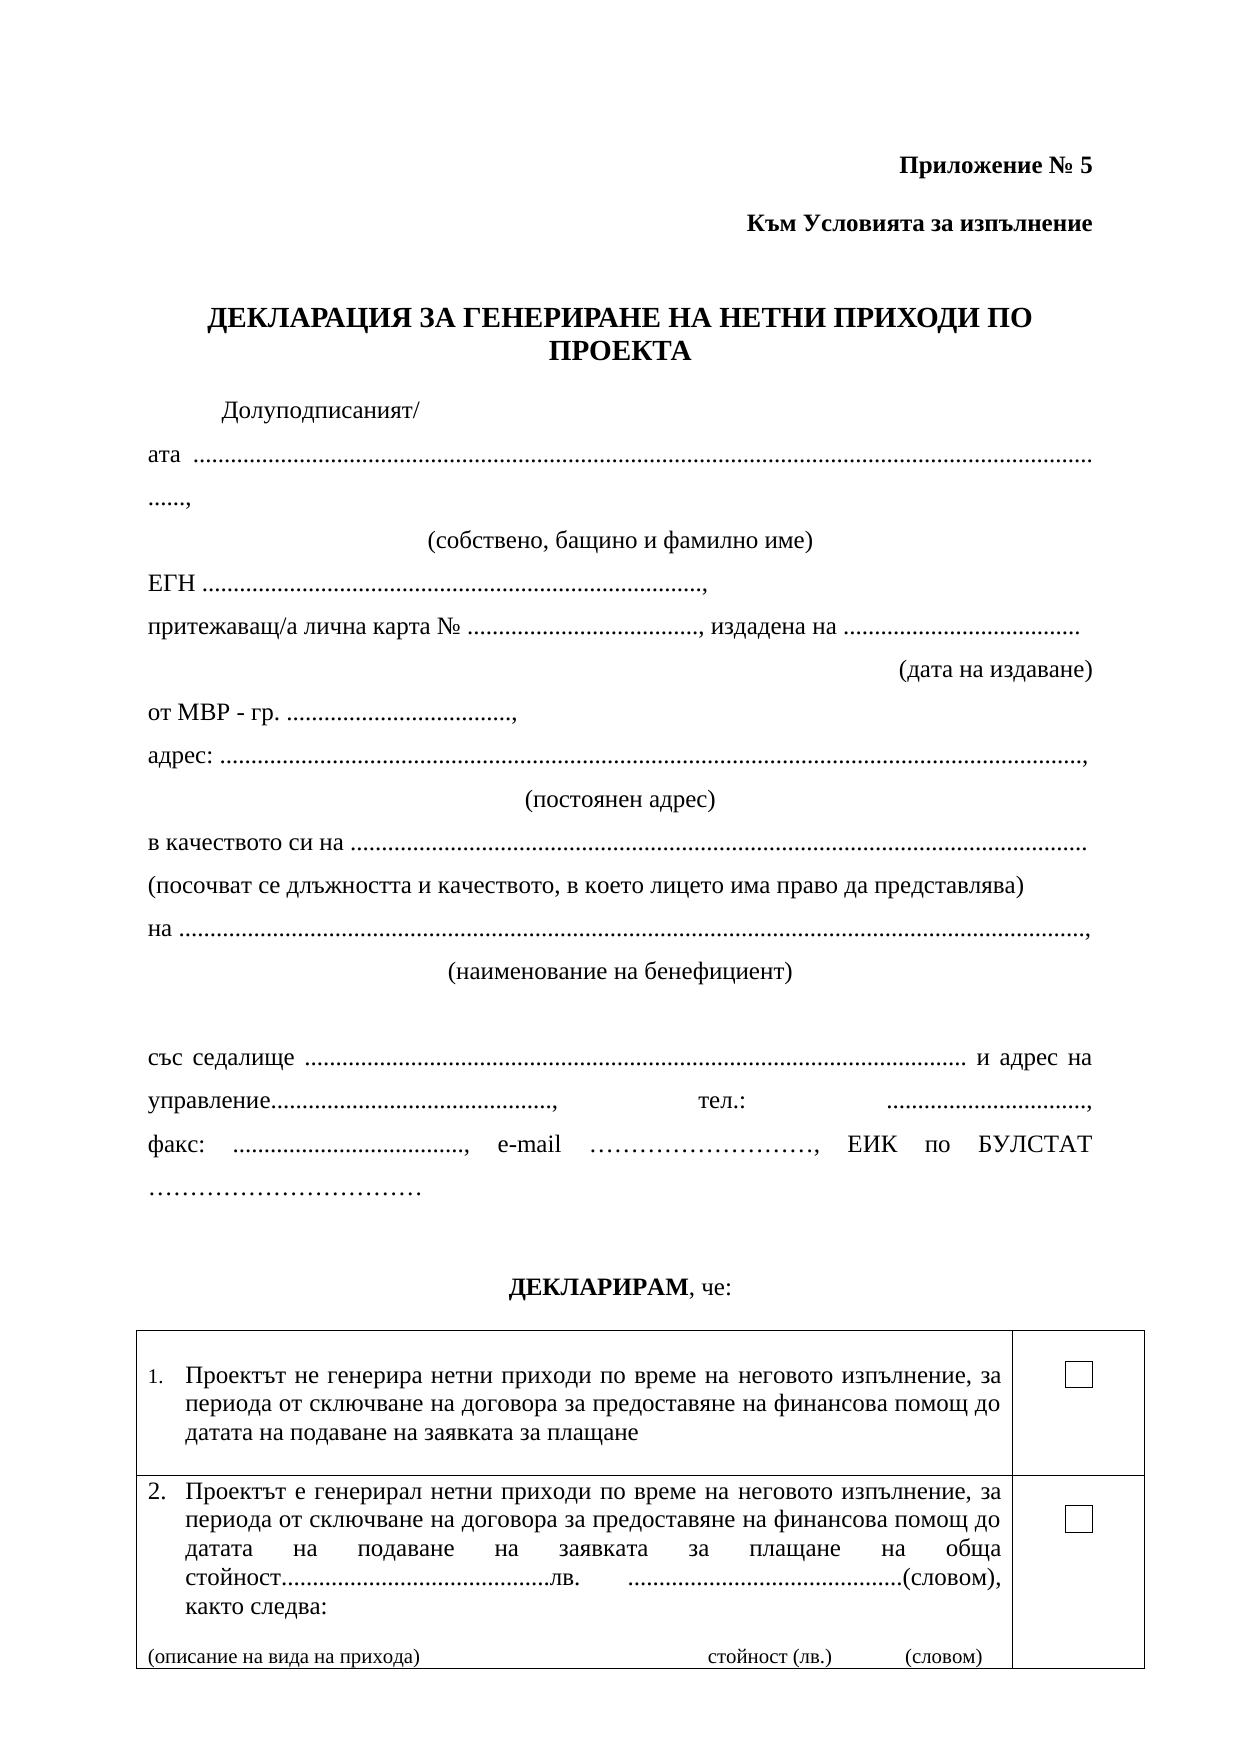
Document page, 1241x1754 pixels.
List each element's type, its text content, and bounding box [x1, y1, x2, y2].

text ЕГН ................................................................................, [148, 568, 1093, 597]
text (посочват се длъжността и качеството, в което лицето има право да представлява) [148, 870, 1093, 899]
text в качеството си на ...................................................................................................................... [148, 827, 1093, 856]
table_header [1013, 1331, 1144, 1475]
text от МВР - гр. ...................................., [148, 697, 1093, 726]
text (дата на издаване) [148, 654, 1093, 683]
table_header Проектът не генерира нетни приходи по време на неговото изпълнение, за периода от сключване на договора за предоставяне на финансова помощ до датата на подаване на заявката за плащане [137, 1331, 1012, 1475]
text притежаващ/а лична карта № ....................................., издадена на ...................................... [148, 611, 1093, 640]
text адрес: .........................................................................................................................................., [148, 741, 1093, 769]
text Долуподписаният/ата ......................................................................................................................................................, [148, 396, 1093, 511]
text ДЕКЛАРИРАМ, че: [148, 1272, 1093, 1301]
text (постоянен адрес) [148, 784, 1093, 812]
text Към Условията за изпълнение [148, 208, 1093, 237]
text (собствено, бащино и фамилно име) [148, 525, 1093, 554]
text ДЕКЛАРАЦИЯ ЗА ГЕНЕРИРАНЕ НА НЕТНИ ПРИХОДИ ПО ПРОЕКТА [148, 300, 1093, 367]
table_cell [137, 1476, 1012, 1668]
text Приложение № 5 [148, 150, 1093, 179]
table_cell [1013, 1476, 1144, 1668]
text на ................................................................................................................................................., [148, 913, 1093, 942]
text (наименование на бенефициент) [148, 956, 1093, 985]
text със седалище .......................................................................................................... и адрес на управление............................................., тел.: ................................, факс: ....................................., e-mail ………………………, ЕИК по БУЛСТАТ …………………………… [148, 1042, 1093, 1201]
